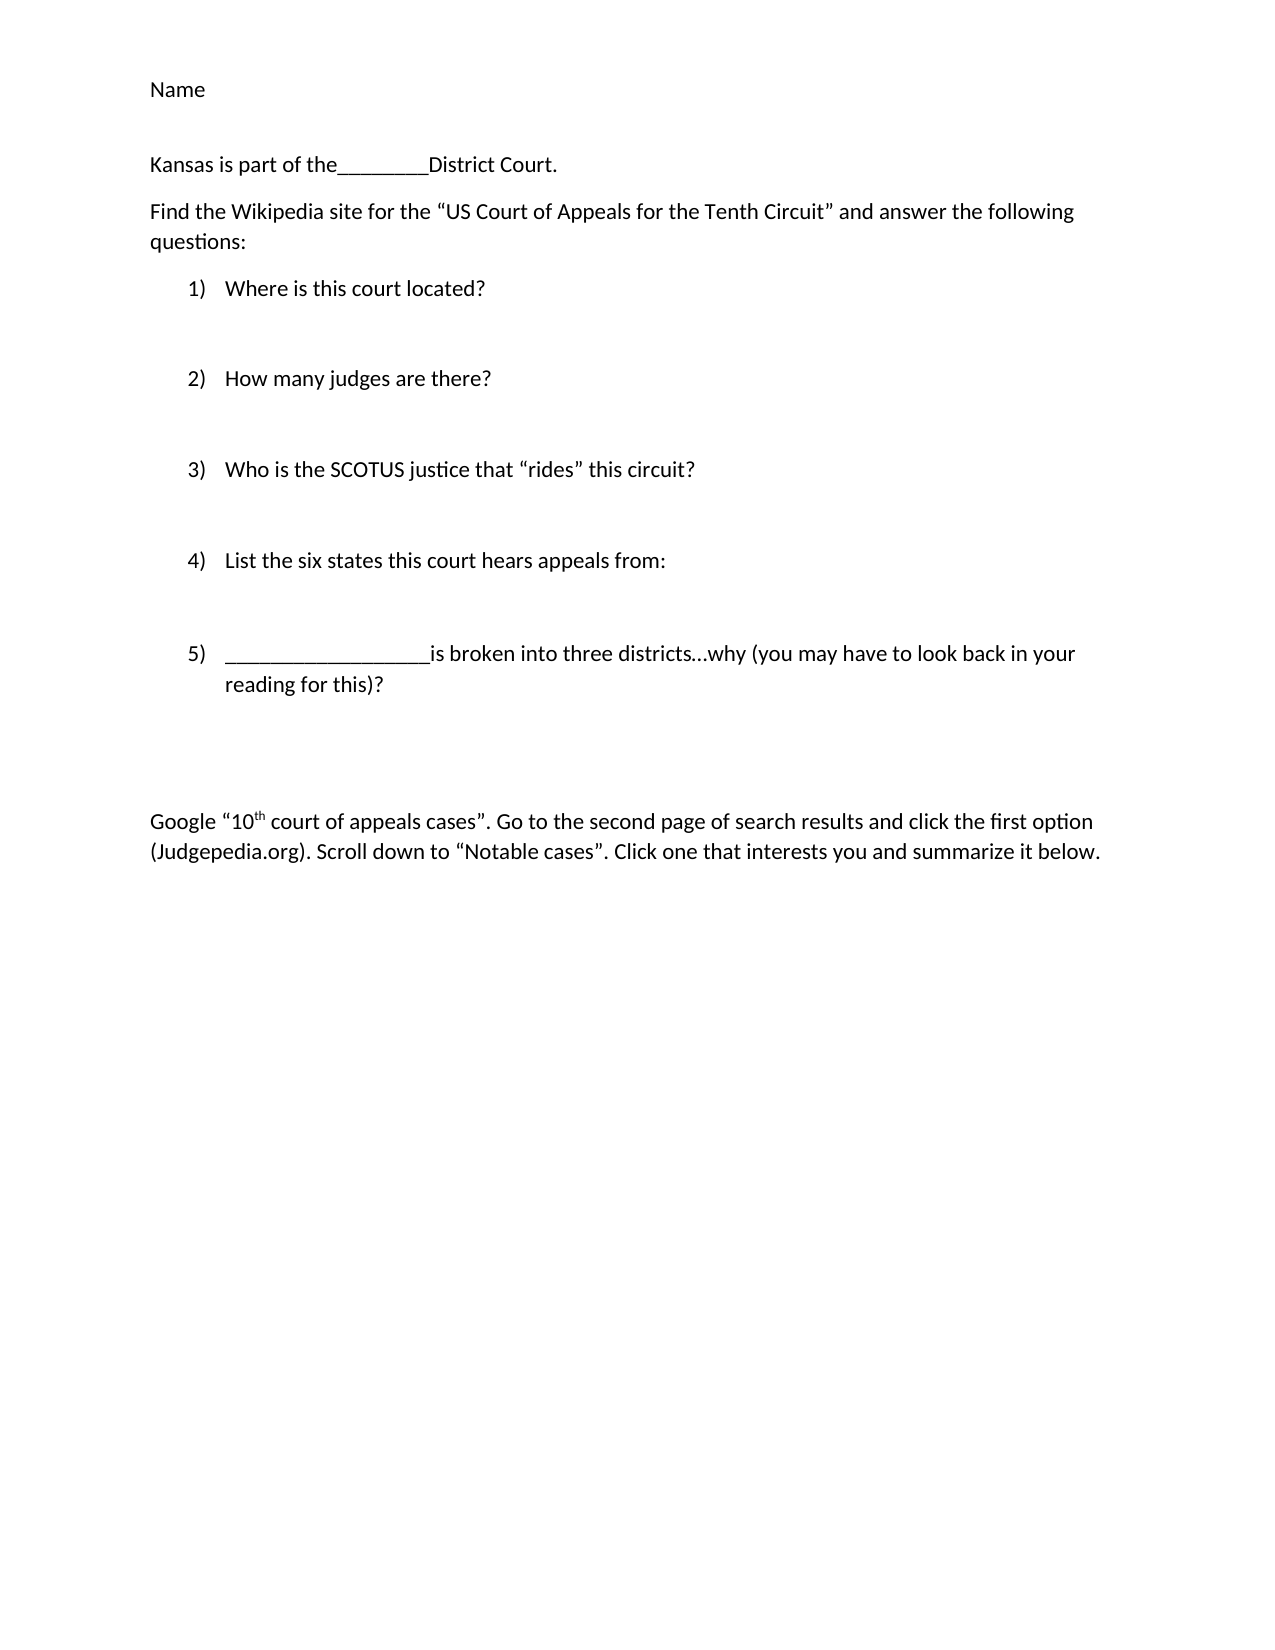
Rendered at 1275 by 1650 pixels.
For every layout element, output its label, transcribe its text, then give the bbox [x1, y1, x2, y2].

list List the six states this court hears appeals from: [187, 546, 1125, 574]
list How many judges are there? [187, 364, 1125, 393]
list __________________is broken into three districts…why (you may have to look back in your reading for this)? [187, 639, 1125, 698]
list Where is this court located? [187, 274, 1125, 302]
text Google “10th court of appeals cases”. Go to the second page of search results and click the first option (Judgepedia.org). Scroll down to “Notable cases”. Click one that interests you and summarize it below. [150, 807, 1125, 866]
list Who is the SCOTUS justice that “rides” this circuit? [187, 455, 1125, 483]
text Kansas is part of the________District Court. [150, 150, 1125, 178]
text Find the Wikipedia site for the “US Court of Appeals for the Tenth Circuit” and answer the following questions: [150, 197, 1125, 255]
